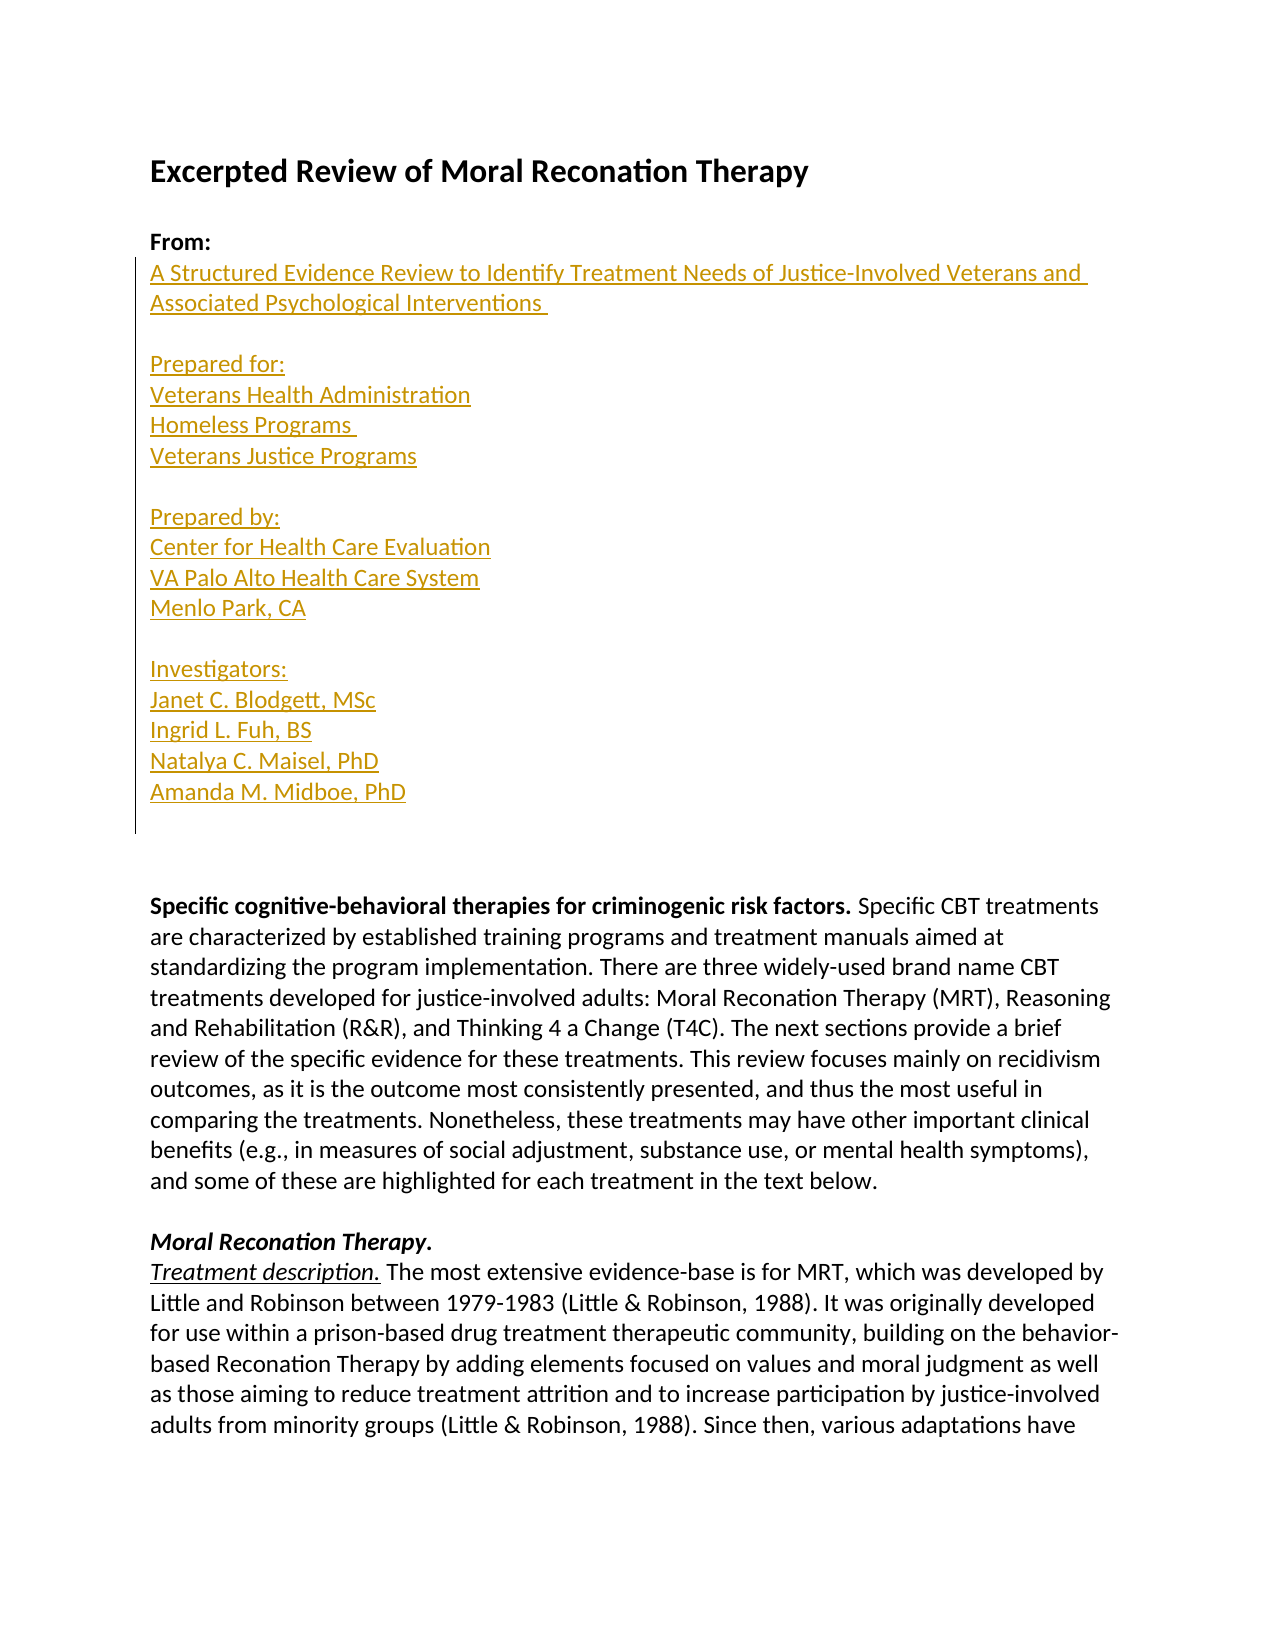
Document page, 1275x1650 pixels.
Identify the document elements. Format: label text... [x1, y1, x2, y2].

text Specific cognitive-behavioral therapies for criminogenic risk factors. Specific CBT treatments are characterized by established training programs and treatment manuals aimed at standardizing the program implementation. There are three widely-used brand name CBT treatments developed for justice-involved adults: Moral Reconation Therapy (MRT), Reasoning and Rehabilitation (R&R), and Thinking 4 a Change (T4C). The next sections provide a brief review of the specific evidence for these treatments. This review focuses mainly on recidivism outcomes, as it is the outcome most consistently presented, and thus the most useful in comparing the treatments. Nonetheless, these treatments may have other important clinical benefits (e.g., in measures of social adjustment, substance use, or mental health symptoms), and some of these are highlighted for each treatment in the text below. [150, 890, 1125, 1196]
text Moral Reconation Therapy. [150, 1226, 1125, 1257]
text Excerpted Review of Moral Reconation Therapy [150, 150, 1125, 191]
text From: [150, 226, 1125, 257]
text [150, 1257, 1125, 1440]
